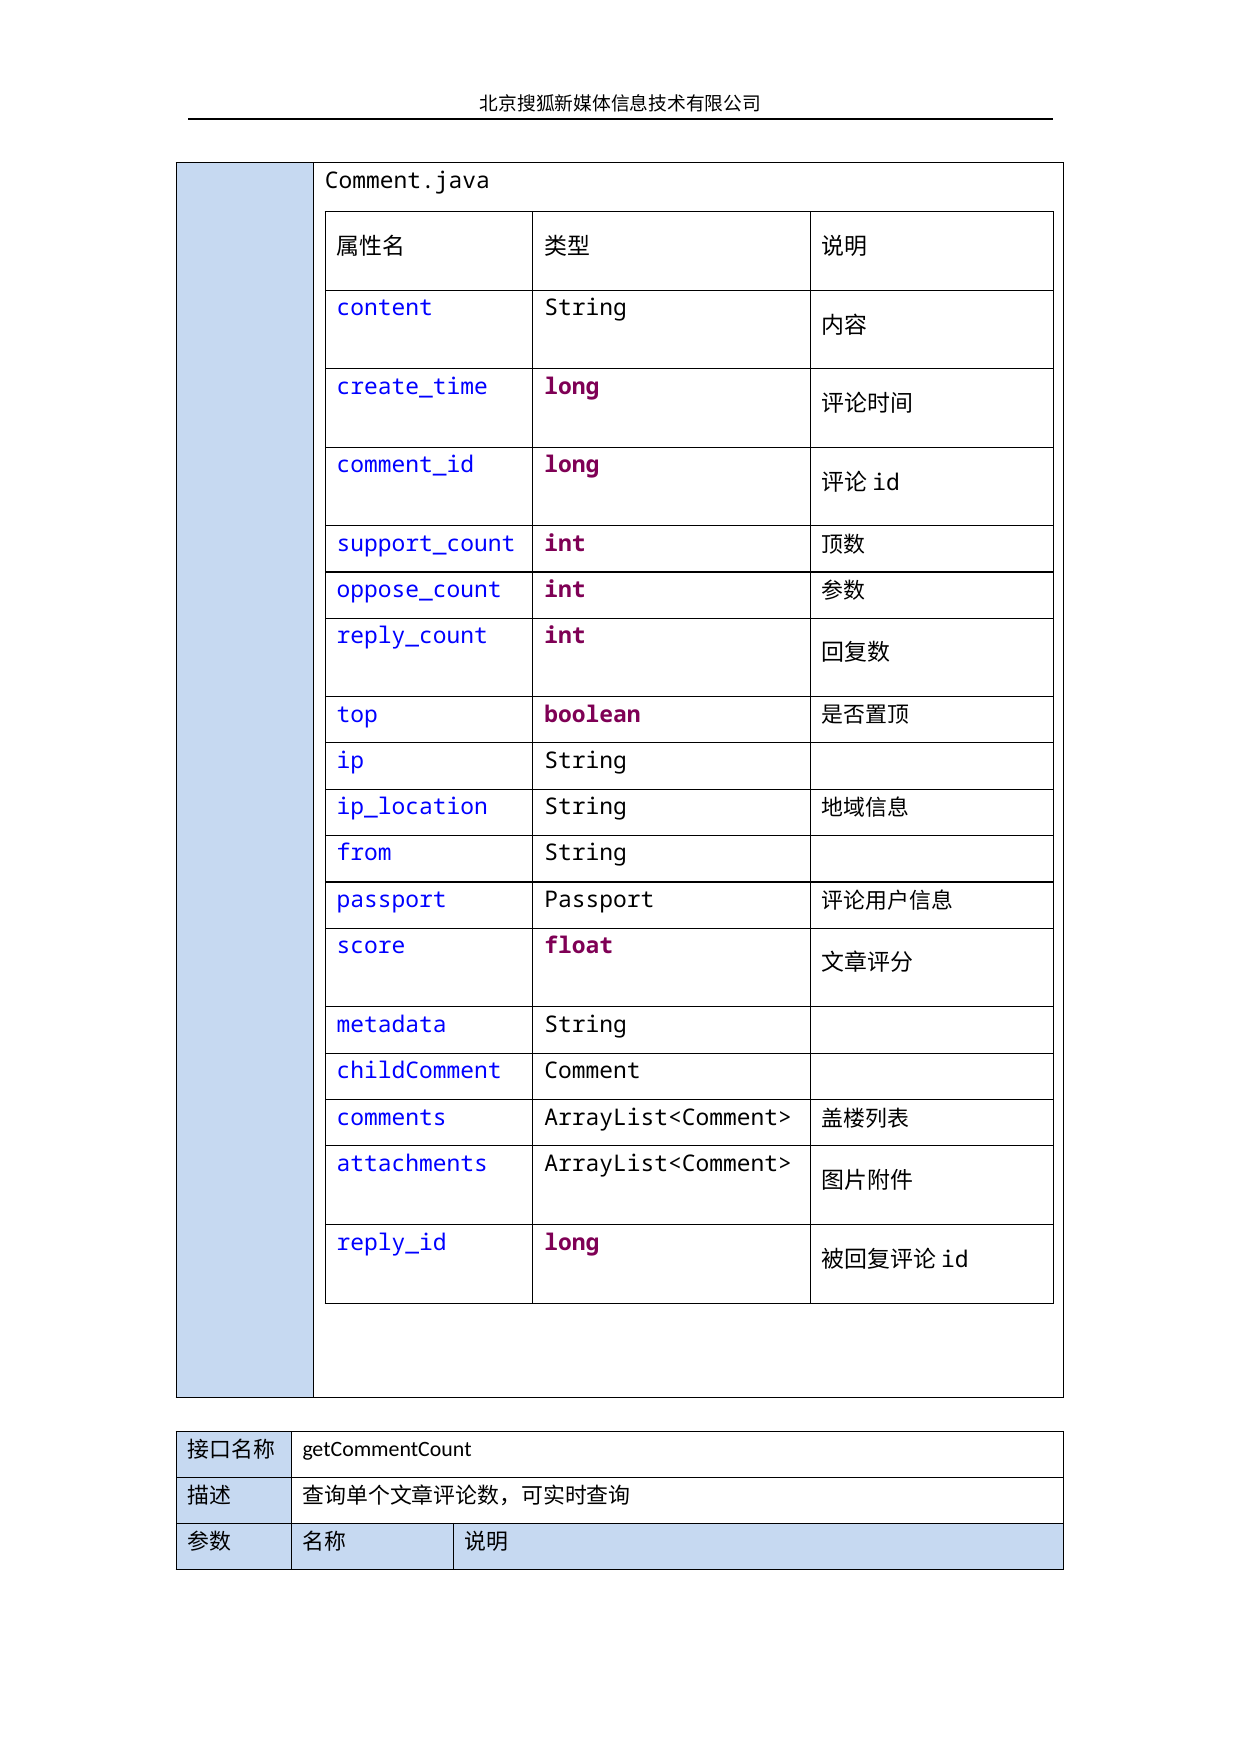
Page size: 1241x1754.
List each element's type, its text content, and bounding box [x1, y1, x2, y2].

table_cell 名称 [292, 1524, 453, 1569]
table_cell 查询单个文章评论数，可实时查询 [292, 1478, 1063, 1523]
table_header 接口名称 [177, 1432, 291, 1477]
table_cell 说明 [454, 1524, 1063, 1569]
table_cell 描述 [177, 1478, 291, 1523]
table_cell 参数 [177, 1524, 291, 1569]
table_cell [314, 163, 1063, 1397]
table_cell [177, 163, 313, 1397]
table_header getCommentCount [292, 1432, 1063, 1477]
